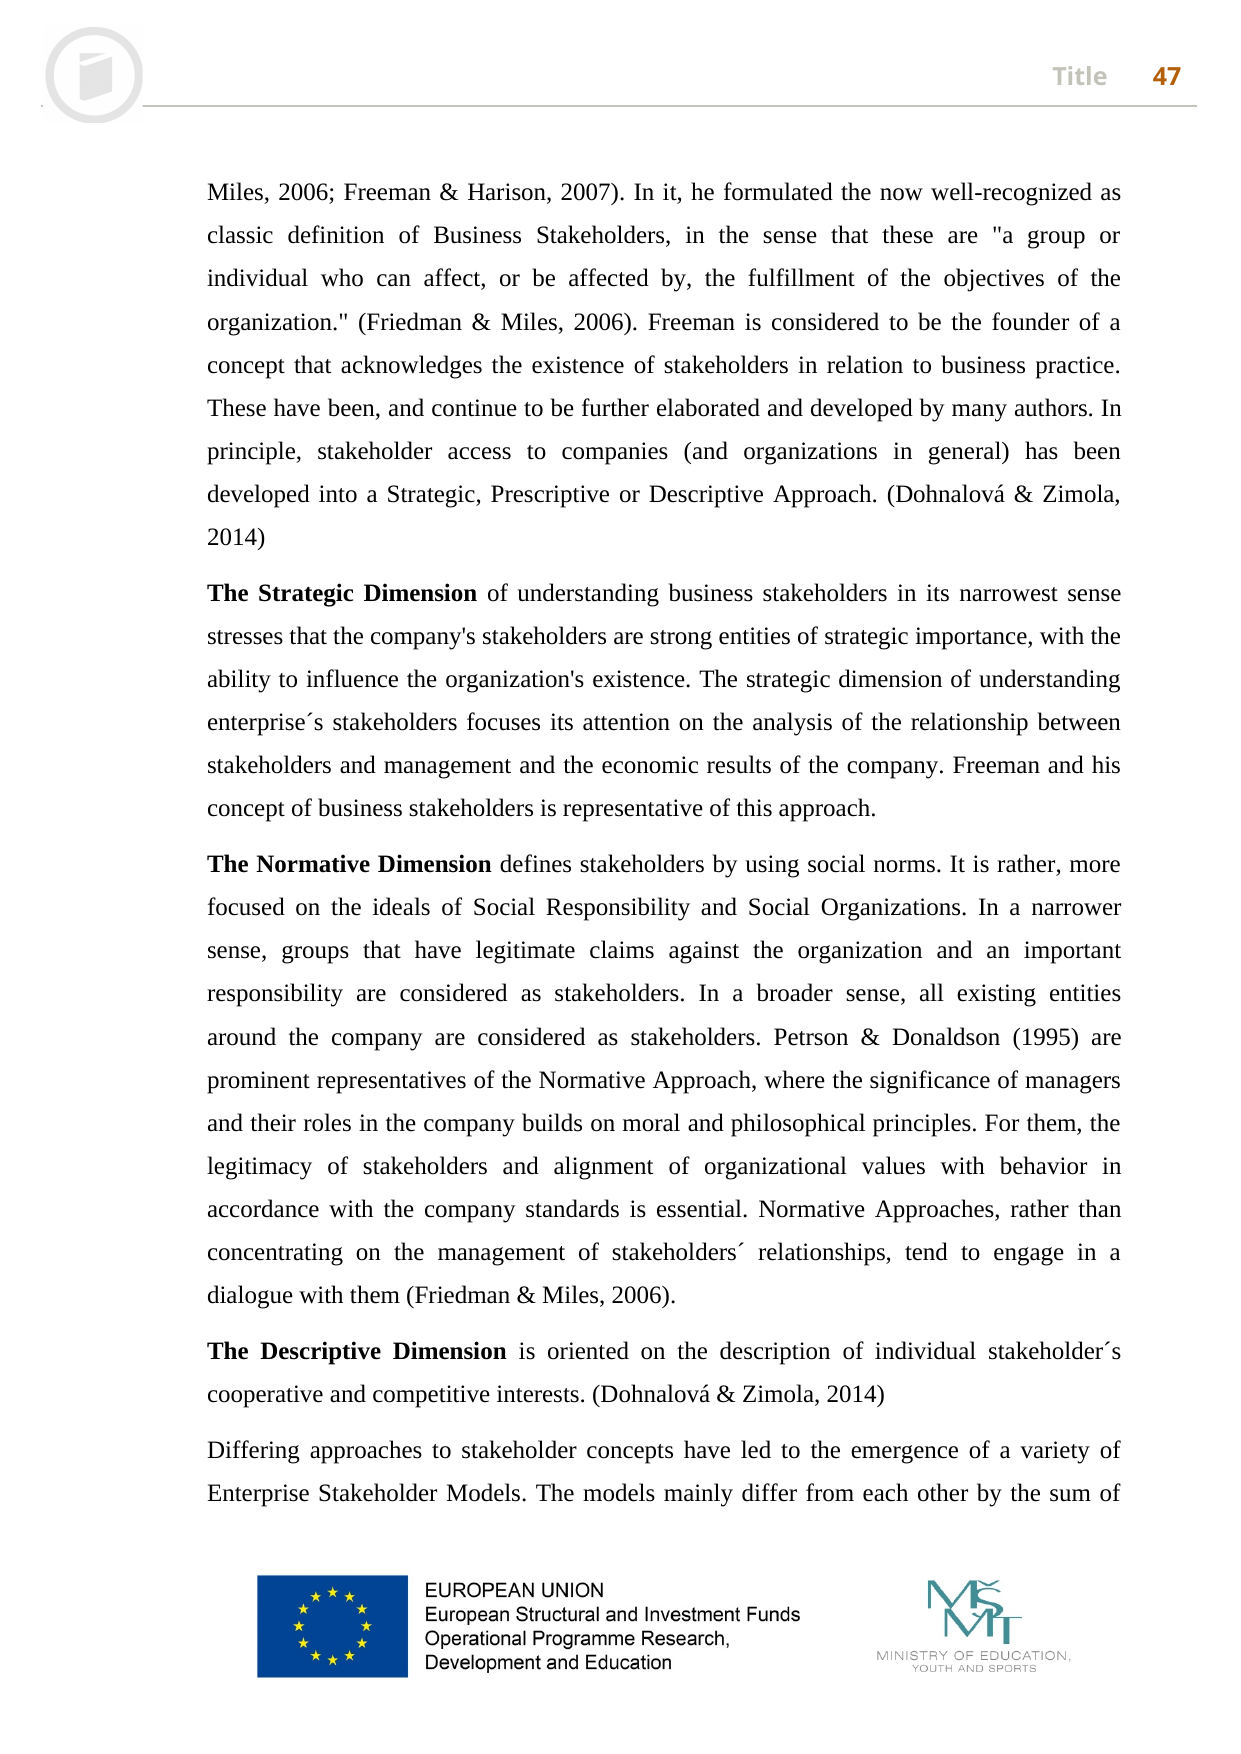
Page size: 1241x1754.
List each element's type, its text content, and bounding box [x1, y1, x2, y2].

picture [206, 1524, 1121, 1728]
text The Descriptive Dimension is oriented on the description of individual stakeholder´s cooperative and competitive interests. (Dohnalová & Zimola, 2014) [207, 1336, 1122, 1408]
text The Strategic Dimension of understanding business stakeholders in its narrowest sense stresses that the company's stakeholders are strong entities of strategic importance, with the ability to influence the organization's existence. The strategic dimension of understanding enterprise´s stakeholders focuses its attention on the analysis of the relationship between stakeholders and management and the economic results of the company. Freeman and his concept of business stakeholders is representative of this approach. [207, 578, 1122, 822]
text The Normative Dimension defines stakeholders by using social norms. It is rather, more focused on the ideals of Social Responsibility and Social Organizations. In a narrower sense, groups that have legitimate claims against the organization and an important responsibility are considered as stakeholders. In a broader sense, all existing entities around the company are considered as stakeholders. Petrson & Donaldson (1995) are prominent representatives of the Normative Approach, where the significance of managers and their roles in the company builds on moral and philosophical principles. For them, the legitimacy of stakeholders and alignment of organizational values with behavior in accordance with the company standards is essential. Normative Approaches, rather than concentrating on the management of stakeholders´ relationships, tend to engage in a dialogue with them (Friedman & Miles, 2006). [207, 849, 1122, 1309]
